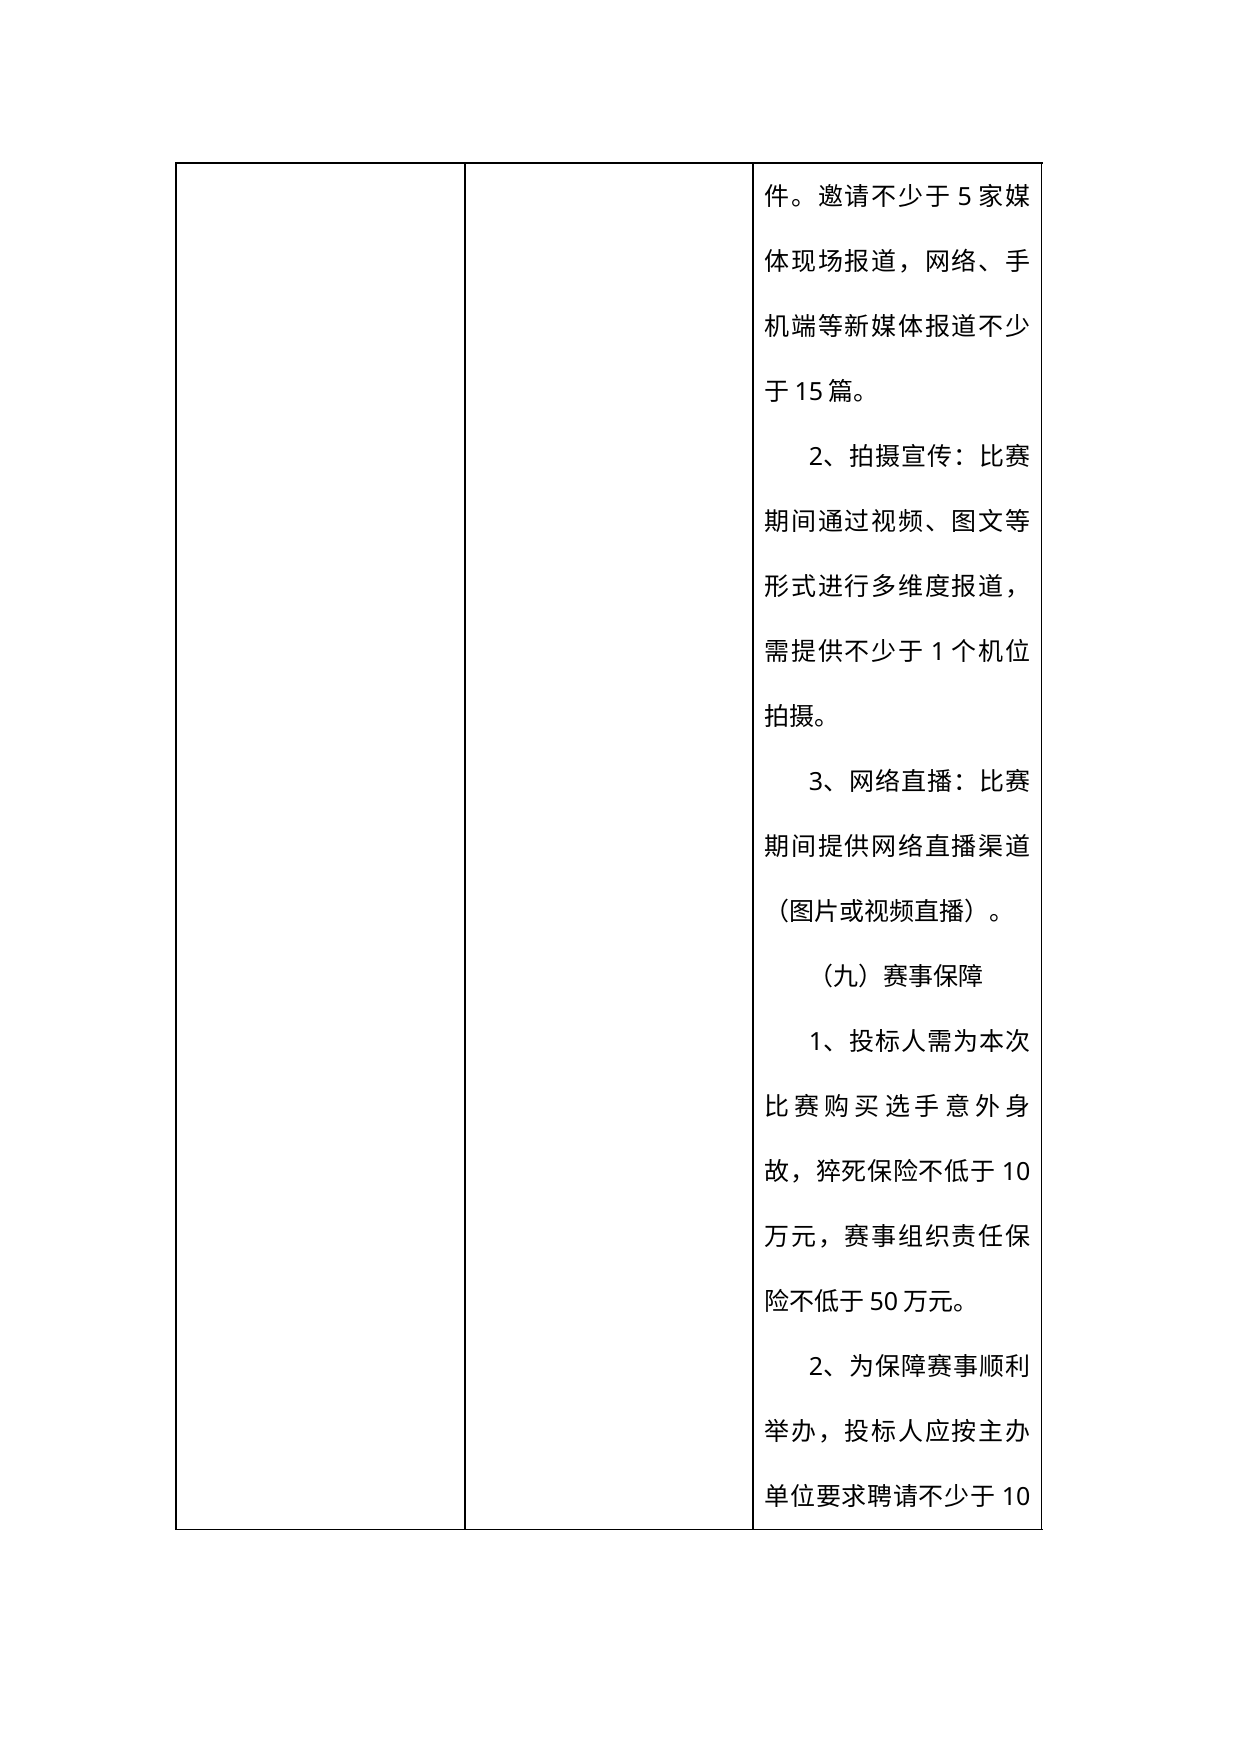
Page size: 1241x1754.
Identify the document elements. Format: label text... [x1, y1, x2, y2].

table_cell 1 [177, 164, 464, 1528]
table_cell ★ [466, 164, 752, 1528]
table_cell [754, 164, 1041, 1528]
